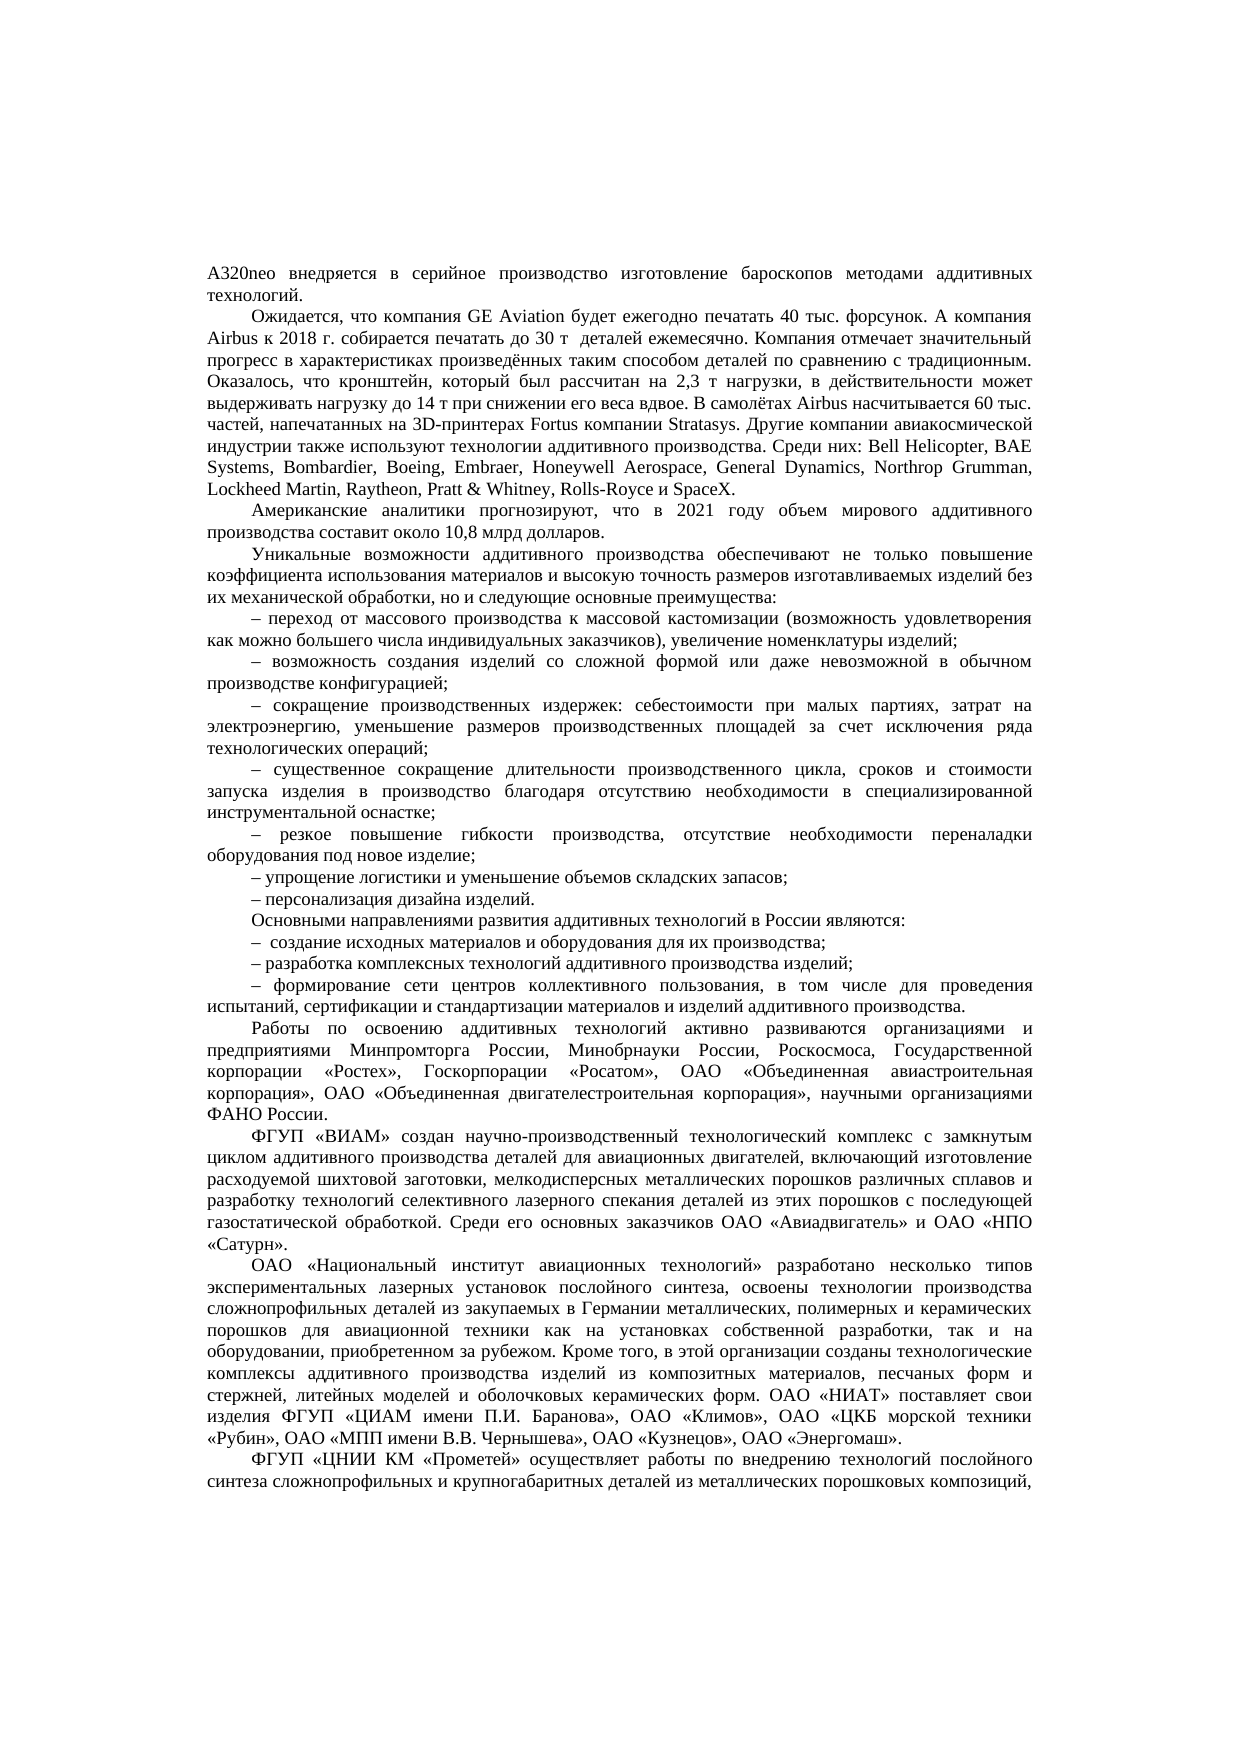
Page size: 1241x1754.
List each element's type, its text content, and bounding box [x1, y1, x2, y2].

text – формирование сети центров коллективного пользования, в том числе для проведения испытаний, сертификации и стандартизации материалов и изделий аддитивного производства. [207, 974, 1033, 1017]
text ОАО «Национальный институт авиационных технологий» разработано несколько типов экспериментальных лазерных установок послойного синтеза, освоены технологии производства сложнопрофильных деталей из закупаемых в Германии металлических, полимерных и керамических порошков для авиационной техники как на установках собственной разработки, так и на оборудовании, приобретенном за рубежом. Кроме того, в этой организации созданы технологические комплексы аддитивного производства изделий из композитных материалов, песчаных форм и стержней, литейных моделей и оболочковых керамических форм. ОАО «НИАТ» поставляет свои изделия ФГУП «ЦИАМ имени П.И. Баранова», ОАО «Климов», ОАО «ЦКБ морской техники «Рубин», ОАО «МПП имени В.В. Чернышева», ОАО «Кузнецов», ОАО «Энергомаш». [207, 1254, 1033, 1448]
text Основными направлениями развития аддитивных технологий в России являются: [207, 909, 1033, 931]
text – упрощение логистики и уменьшение объемов складских запасов; [207, 866, 1033, 887]
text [207, 1448, 1033, 1491]
text – переход от массового производства к массовой кастомизации (возможность удовлетворения как можно большего числа индивидуальных заказчиков), увеличение номенклатуры изделий; [207, 607, 1033, 650]
text – резкое повышение гибкости производства, отсутствие необходимости переналадки оборудования под новое изделие; [207, 823, 1033, 866]
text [207, 262, 1033, 305]
text Ожидается, что компания GE Aviation будет ежегодно печатать 40 тыс. форсунок. А компания Airbus к 2018 г. собирается печатать до 30 т деталей ежемесячно. Компания отмечает значительный прогресс в характеристиках произведённых таким способом деталей по сравнению с традиционным. Оказалось, что кронштейн, который был рассчитан на 2,3 т нагрузки, в действительности может выдерживать нагрузку до 14 т при снижении его веса вдвое. В самолётах Airbus насчитывается 60 тыс. частей, напечатанных на 3D-принтерах Fortus компании Stratasys. Другие компании авиакосмической индустрии также используют технологии аддитивного производства. Среди них: Bell Helicopter, BAE Systems, Bombardier, Boeing, Embraer, Honeywell Aerospace, General Dynamics, Northrop Grumman, Lockheed Martin, Raytheon, Pratt & Whitney, Rolls-Royce и SpaceX. [207, 305, 1033, 499]
text – возможность создания изделий со сложной формой или даже невозможной в обычном производстве конфигурацией; [207, 650, 1033, 693]
text – сокращение производственных издержек: себестоимости при малых партиях, затрат на электроэнергию, уменьшение размеров производственных площадей за счет исключения ряда технологических операций; [207, 693, 1033, 758]
text Американские аналитики прогнозируют, что в 2021 году объем мирового аддитивного производства составит около 10,8 млрд долларов. [207, 499, 1033, 542]
text – персонализация дизайна изделий. [207, 887, 1033, 909]
text Работы по освоению аддитивных технологий активно развиваются организациями и предприятиями Минпромторга России, Минобрнауки России, Роскосмоса, Государственной корпорации «Ростех», Госкорпорации «Росатом», ОАО «Объединенная авиастроительная корпорация», ОАО «Объединенная двигателестроительная корпорация», научными организациями ФАНО России. [207, 1017, 1033, 1125]
text – создание исходных материалов и оборудования для их производства; [207, 931, 1033, 952]
text Уникальные возможности аддитивного производства обеспечивают не только повышение коэффициента использования материалов и высокую точность размеров изготавливаемых изделий без их механической обработки, но и следующие основные преимущества: [207, 542, 1033, 607]
text – существенное сокращение длительности производственного цикла, сроков и стоимости запуска изделия в производство благодаря отсутствию необходимости в специализированной инструментальной оснастке; [207, 758, 1033, 823]
text ФГУП «ВИАМ» создан научно-производственный технологический комплекс с замкнутым циклом аддитивного производства деталей для авиационных двигателей, включающий изготовление расходуемой шихтовой заготовки, мелкодисперсных металлических порошков различных сплавов и разработку технологий селективного лазерного спекания деталей из этих порошков с последующей газостатической обработкой. Среди его основных заказчиков ОАО «Авиадвигатель» и ОАО «НПО «Сатурн». [207, 1125, 1033, 1254]
text – разработка комплексных технологий аддитивного производства изделий; [207, 952, 1033, 974]
